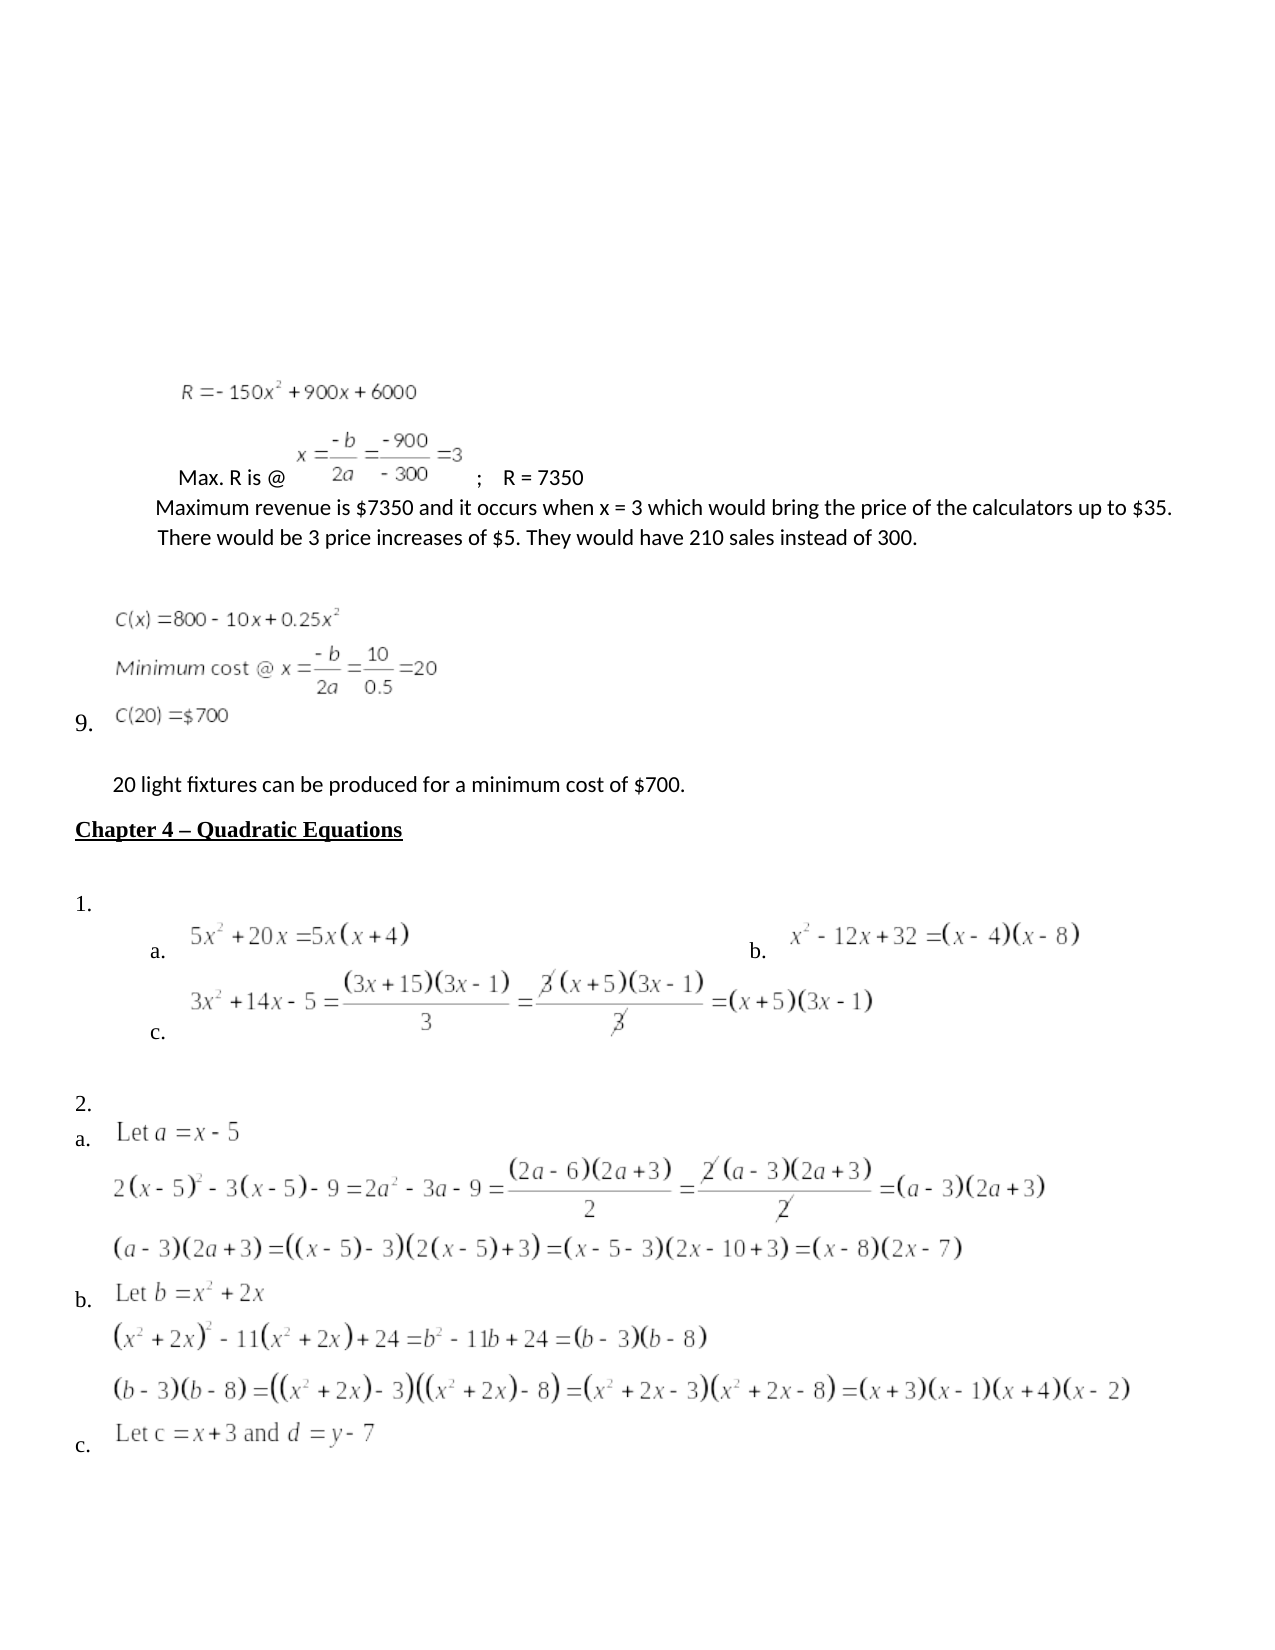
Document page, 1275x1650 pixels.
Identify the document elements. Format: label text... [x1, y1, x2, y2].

text Chapter 4 – Quadratic Equations [75, 817, 1200, 843]
text Max. R is @ ; R = 7350 Maximum revenue is $7350 and it occurs when x = 3 which would bring the price of the calculators up to $35. There would be 3 price increases of $5. They would have 210 sales instead of 300. [75, 424, 1200, 582]
list 20 light fixtures can be produced for a minimum cost of $700. [112, 770, 1200, 798]
